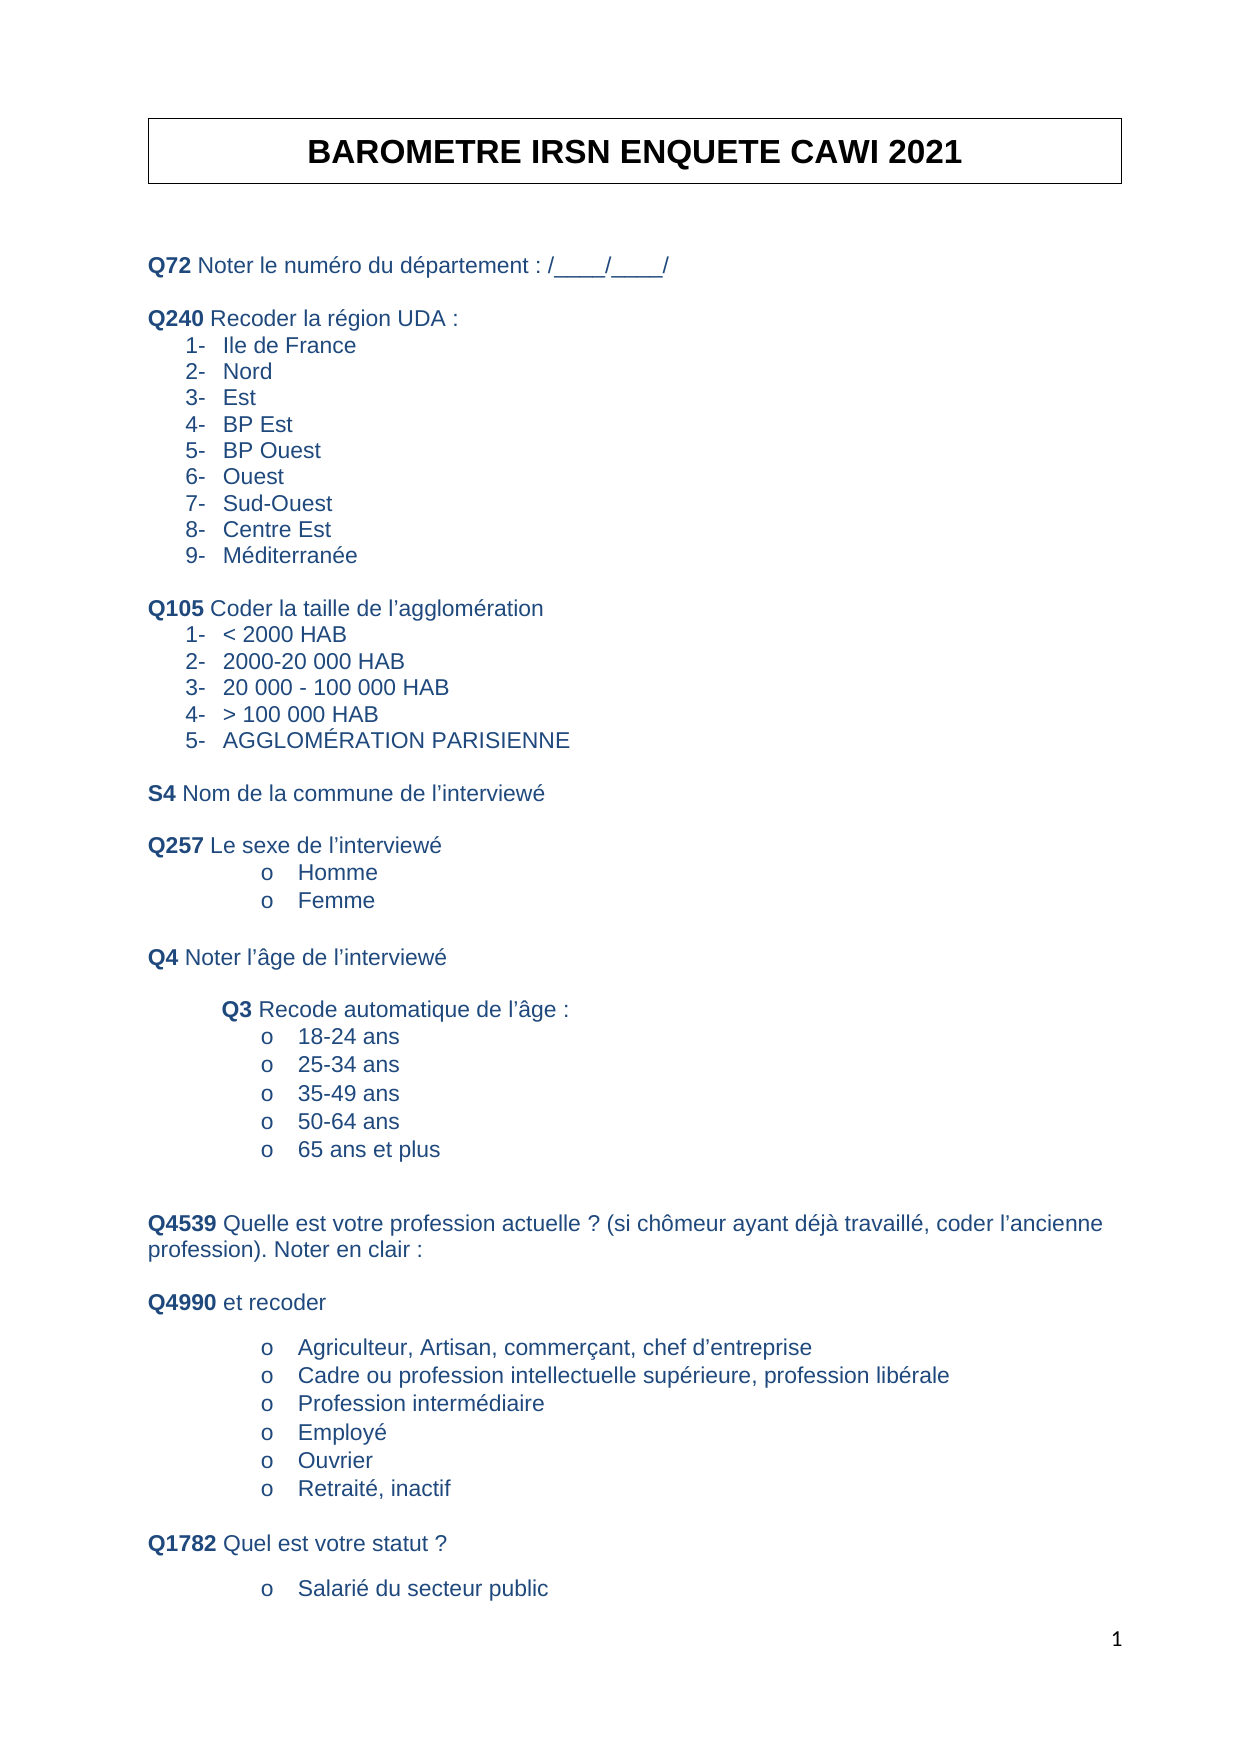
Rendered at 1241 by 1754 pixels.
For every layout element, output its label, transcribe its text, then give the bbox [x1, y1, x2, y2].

list Ouvrier [260, 1447, 1122, 1475]
list Retraité, inactif [260, 1475, 1122, 1504]
list Q257 Le sexe de l’interviewé [148, 832, 1122, 859]
list < 2000 HAB [185, 621, 1122, 648]
list 20 000 - 100 000 HAB [185, 674, 1122, 701]
list Ouest [185, 463, 1122, 490]
list 2000-20 000 HAB [185, 648, 1122, 674]
list Q240 Recoder la région UDA : [148, 305, 1122, 332]
list 25-34 ans [260, 1051, 1122, 1079]
list 65 ans et plus [260, 1136, 1122, 1164]
list Profession intermédiaire [260, 1390, 1122, 1419]
list Nord [185, 358, 1122, 384]
list Q105 Coder la taille de l’agglomération [148, 595, 1122, 621]
list Homme [260, 859, 1122, 887]
text Q1782 Quel est votre statut ? [148, 1530, 1122, 1556]
list BP Est [185, 411, 1122, 437]
list 18-24 ans [260, 1023, 1122, 1051]
list BP Ouest [185, 437, 1122, 463]
table_header BAROMETRE IRSN ENQUETE CAWI 2021 [149, 119, 1121, 183]
list Salarié du secteur public [260, 1575, 1122, 1603]
list AGGLOMÉRATION PARISIENNE [185, 727, 1122, 753]
list > 100 000 HAB [185, 701, 1122, 727]
list Sud-Ouest [185, 490, 1122, 516]
list Ile de France [185, 332, 1122, 358]
list 35-49 ans [260, 1079, 1122, 1108]
list Q4539 Quelle est votre profession actuelle ? (si chômeur ayant déjà travaillé, coder l’ancienne profession). Noter en clair : [148, 1209, 1122, 1262]
list Employé [260, 1419, 1122, 1447]
list Femme [260, 887, 1122, 915]
text Q3 Recode automatique de l’âge : [148, 996, 1122, 1023]
list Agriculteur, Artisan, commerçant, chef d’entreprise [260, 1334, 1122, 1362]
list Q72 Noter le numéro du département : /____/____/ [148, 252, 1122, 279]
list Est [185, 384, 1122, 411]
list 50-64 ans [260, 1108, 1122, 1136]
list Centre Est [185, 516, 1122, 542]
text Q4990 et recoder [148, 1289, 1122, 1315]
list Méditerranée [185, 542, 1122, 569]
list S4 Nom de la commune de l’interviewé [148, 779, 1122, 806]
list Cadre ou profession intellectuelle supérieure, profession libérale [260, 1362, 1122, 1390]
list Q4 Noter l’âge de l’interviewé [148, 944, 1122, 970]
